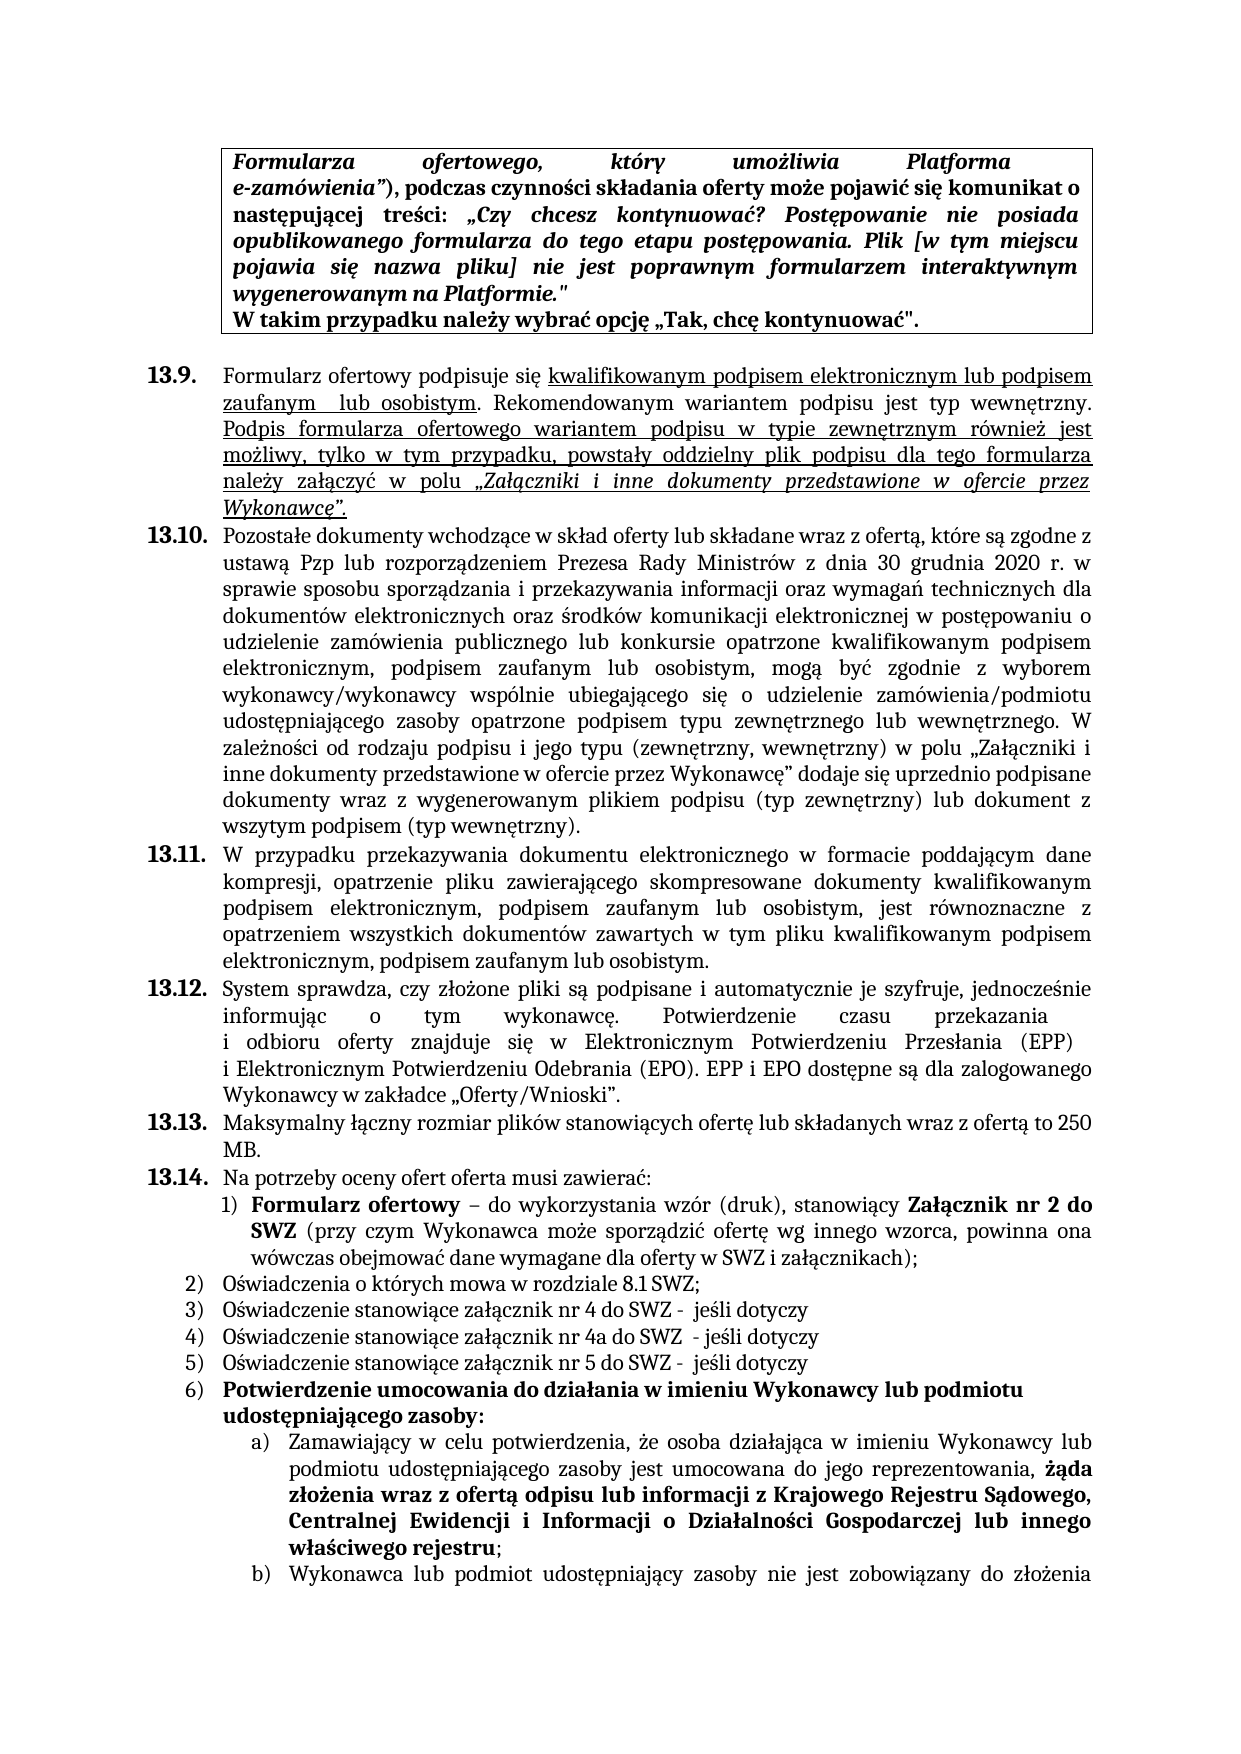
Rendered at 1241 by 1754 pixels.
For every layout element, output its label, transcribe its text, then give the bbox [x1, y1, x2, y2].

list Formularz ofertowy podpisuje się kwalifikowanym podpisem elektronicznym lub podpisem zaufanym lub osobistym. Rekomendowanym wariantem podpisu jest typ wewnętrzny. Podpis formularza ofertowego wariantem podpisu w typie zewnętrznym również jest możliwy, tylko w tym przypadku, powstały oddzielny plik podpisu dla tego formularza należy załączyć w polu „Załączniki i inne dokumenty przedstawione w ofercie przez Wykonawcę”. [148, 361, 1093, 521]
list Maksymalny łączny rozmiar plików stanowiących ofertę lub składanych wraz z ofertą to 250 MB. [148, 1108, 1093, 1163]
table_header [222, 149, 1092, 333]
list Zamawiający w celu potwierdzenia, że osoba działająca w imieniu Wykonawcy lub podmiotu udostępniającego zasoby jest umocowana do jego reprezentowania, żąda złożenia wraz z ofertą odpisu lub informacji z Krajowego Rejestru Sądowego, Centralnej Ewidencji i Informacji o Działalności Gospodarczej lub innego właściwego rejestru; [251, 1429, 1093, 1561]
list Potwierdzenie umocowania do działania w imieniu Wykonawcy lub podmiotu udostępniającego zasoby: [185, 1376, 1093, 1429]
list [251, 1561, 1093, 1587]
list Na potrzeby oceny ofert oferta musi zawierać: [148, 1163, 1093, 1192]
list Oświadczenie stanowiące załącznik nr 4a do SWZ - jeśli dotyczy [185, 1324, 1093, 1350]
list Oświadczenia o których mowa w rozdziale 8.1 SWZ; [185, 1271, 1093, 1297]
list System sprawdza, czy złożone pliki są podpisane i automatycznie je szyfruje, jednocześnie informując o tym wykonawcę. Potwierdzenie czasu przekazania i odbioru oferty znajduje się w Elektronicznym Potwierdzeniu Przesłania (EPP) i Elektronicznym Potwierdzeniu Odebrania (EPO). EPP i EPO dostępne są dla zalogowanego Wykonawcy w zakładce „Oferty/Wnioski”. [148, 974, 1093, 1108]
list Pozostałe dokumenty wchodzące w skład oferty lub składane wraz z ofertą, które są zgodne z ustawą Pzp lub rozporządzeniem Prezesa Rady Ministrów z dnia 30 grudnia 2020 r. w sprawie sposobu sporządzania i przekazywania informacji oraz wymagań technicznych dla dokumentów elektronicznych oraz środków komunikacji elektronicznej w postępowaniu o udzielenie zamówienia publicznego lub konkursie opatrzone kwalifikowanym podpisem elektronicznym, podpisem zaufanym lub osobistym, mogą być zgodnie z wyborem wykonawcy/wykonawcy wspólnie ubiegającego się o udzielenie zamówienia/podmiotu udostępniającego zasoby opatrzone podpisem typu zewnętrznego lub wewnętrznego. W zależności od rodzaju podpisu i jego typu (zewnętrzny, wewnętrzny) w polu „Załączniki i inne dokumenty przedstawione w ofercie przez Wykonawcę” dodaje się uprzednio podpisane dokumenty wraz z wygenerowanym plikiem podpisu (typ zewnętrzny) lub dokument z wszytym podpisem (typ wewnętrzny). [148, 521, 1093, 840]
list Oświadczenie stanowiące załącznik nr 5 do SWZ - jeśli dotyczy [185, 1350, 1093, 1376]
list W przypadku przekazywania dokumentu elektronicznego w formacie poddającym dane kompresji, opatrzenie pliku zawierającego skompresowane dokumenty kwalifikowanym podpisem elektronicznym, podpisem zaufanym lub osobistym, jest równoznaczne z opatrzeniem wszystkich dokumentów zawartych w tym pliku kwalifikowanym podpisem elektronicznym, podpisem zaufanym lub osobistym. [148, 840, 1093, 974]
list Formularz ofertowy – do wykorzystania wzór (druk), stanowiący Załącznik nr 2 do SWZ (przy czym Wykonawca może sporządzić ofertę wg innego wzorca, powinna ona wówczas obejmować dane wymagane dla oferty w SWZ i załącznikach); [221, 1192, 1093, 1271]
list Oświadczenie stanowiące załącznik nr 4 do SWZ - jeśli dotyczy [185, 1297, 1093, 1324]
